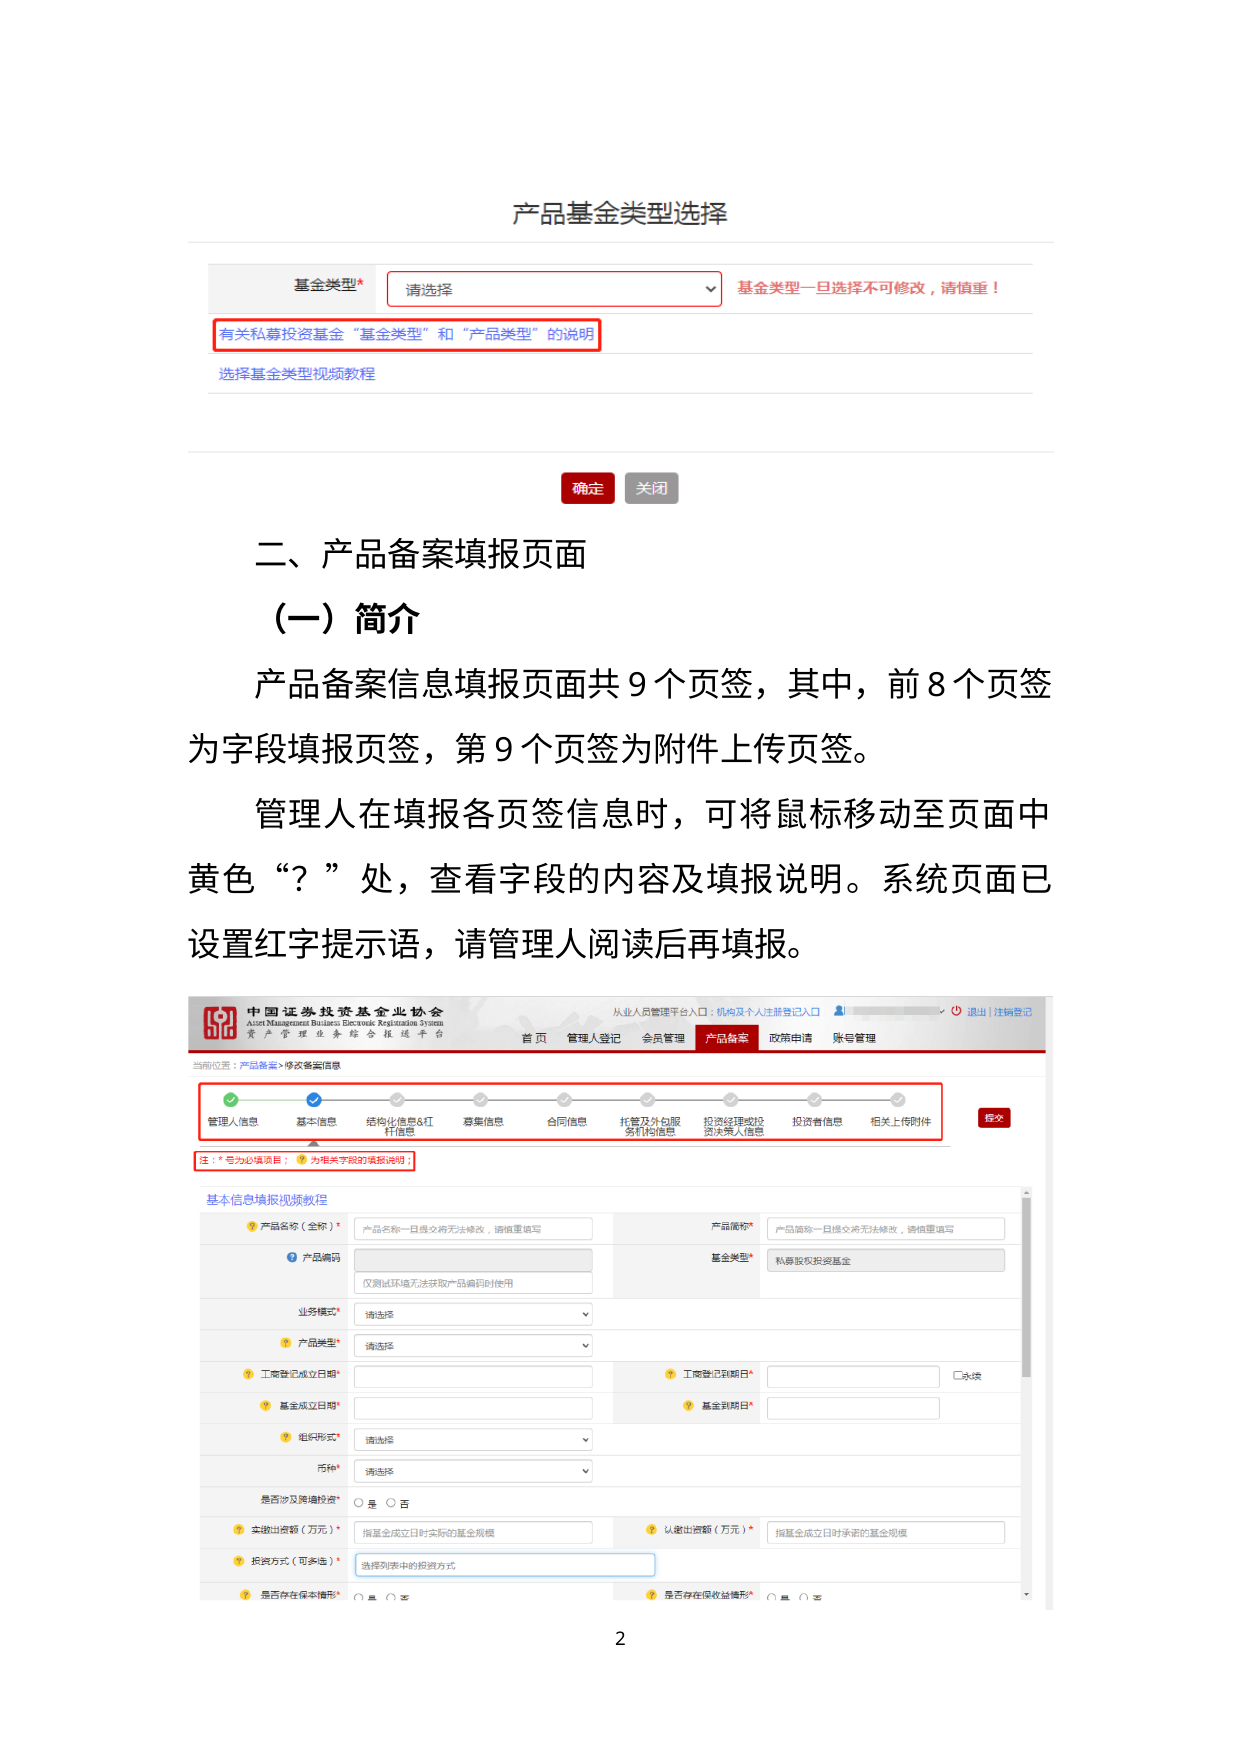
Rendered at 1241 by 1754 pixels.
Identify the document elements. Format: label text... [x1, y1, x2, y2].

subtitle （一）简介 [187, 584, 1053, 649]
picture [187, 195, 1054, 508]
subtitle 二、产品备案填报页面 [187, 508, 1053, 584]
text 产品备案信息填报页面共9个页签，其中，前8个页签为字段填报页签，第9个页签为附件上传页签。 [187, 649, 1053, 779]
text 管理人在填报各页签信息时，可将鼠标移动至页面中黄色“？”处，查看字段的内容及填报说明。系统页面已设置红字提示语，请管理人阅读后再填报。 [187, 779, 1053, 974]
picture [187, 996, 1053, 1609]
